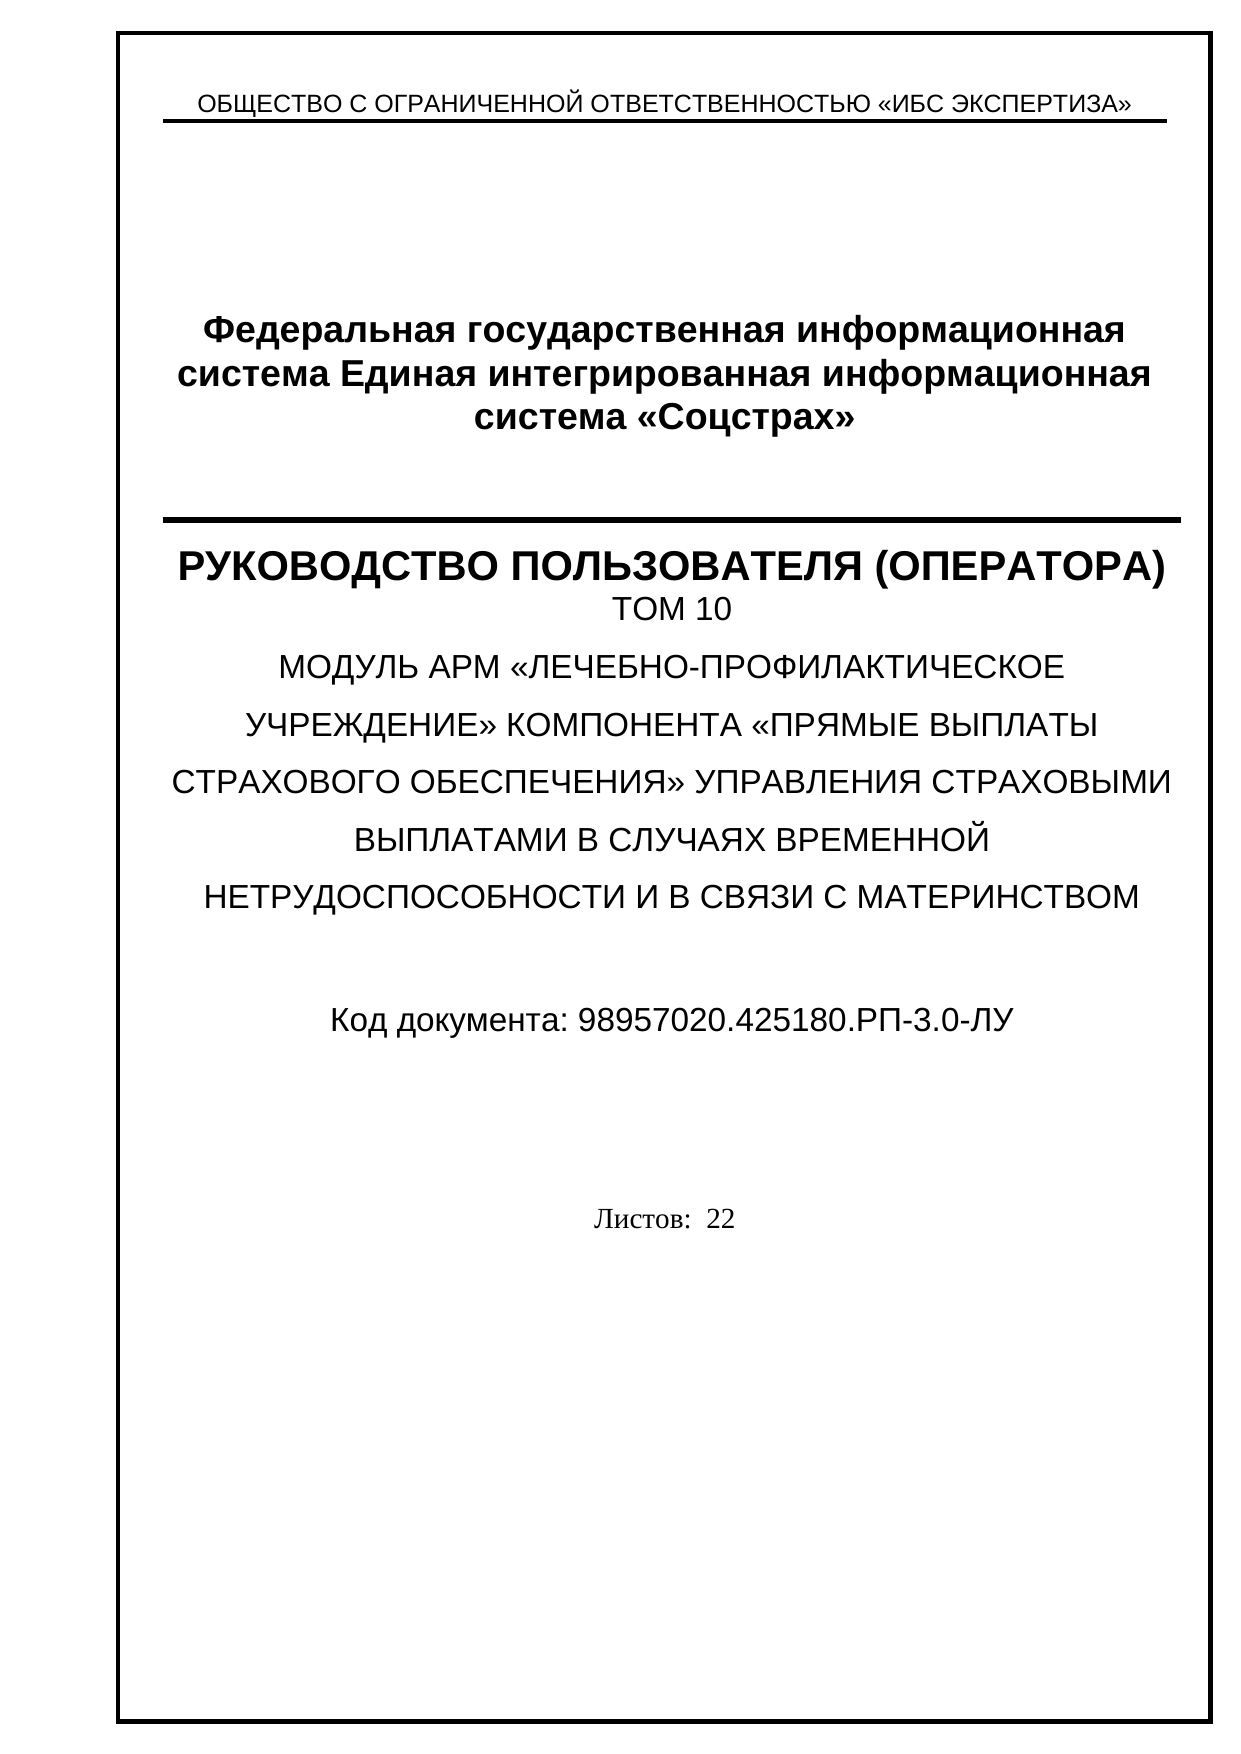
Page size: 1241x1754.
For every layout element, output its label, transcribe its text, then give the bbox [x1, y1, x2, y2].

title ТОМ 10 [162, 589, 1181, 628]
table_header Федеральная государственная информационная система Единая интегрированная информационная система «Соцстрах» [136, 295, 1192, 449]
text Листов: 23 [148, 1201, 1181, 1234]
text Общество с ограниченной ответственностью «ИБС Экспертиза» [162, 89, 1167, 123]
title МОДУЛЬ АРМ «ЛЕЧЕБНО-ПРОФИЛАКТИЧЕСКОЕ УЧРЕЖДЕНИЕ» КОМПОНЕНТА «ПРЯМЫЕ ВЫПЛАТЫ СТРАХОВОГО ОБЕСПЕЧЕНИЯ» УПРАВЛЕНИЯ СТРАХОВЫМИ ВЫПЛАТАМИ В СЛУЧАЯХ ВРЕМЕННОЙ НЕТРУДОСПОСОБНОСТИ И В СВЯЗИ С МАТЕРИНСТВОМ [162, 647, 1181, 916]
text РУКОВОДСТВО ПОЛЬЗОВАТЕЛЯ (ОПЕРАТОРА) [162, 518, 1181, 589]
table_header Код документа: 98957020.425180.РП-3.0-ЛУ [166, 985, 1163, 1188]
